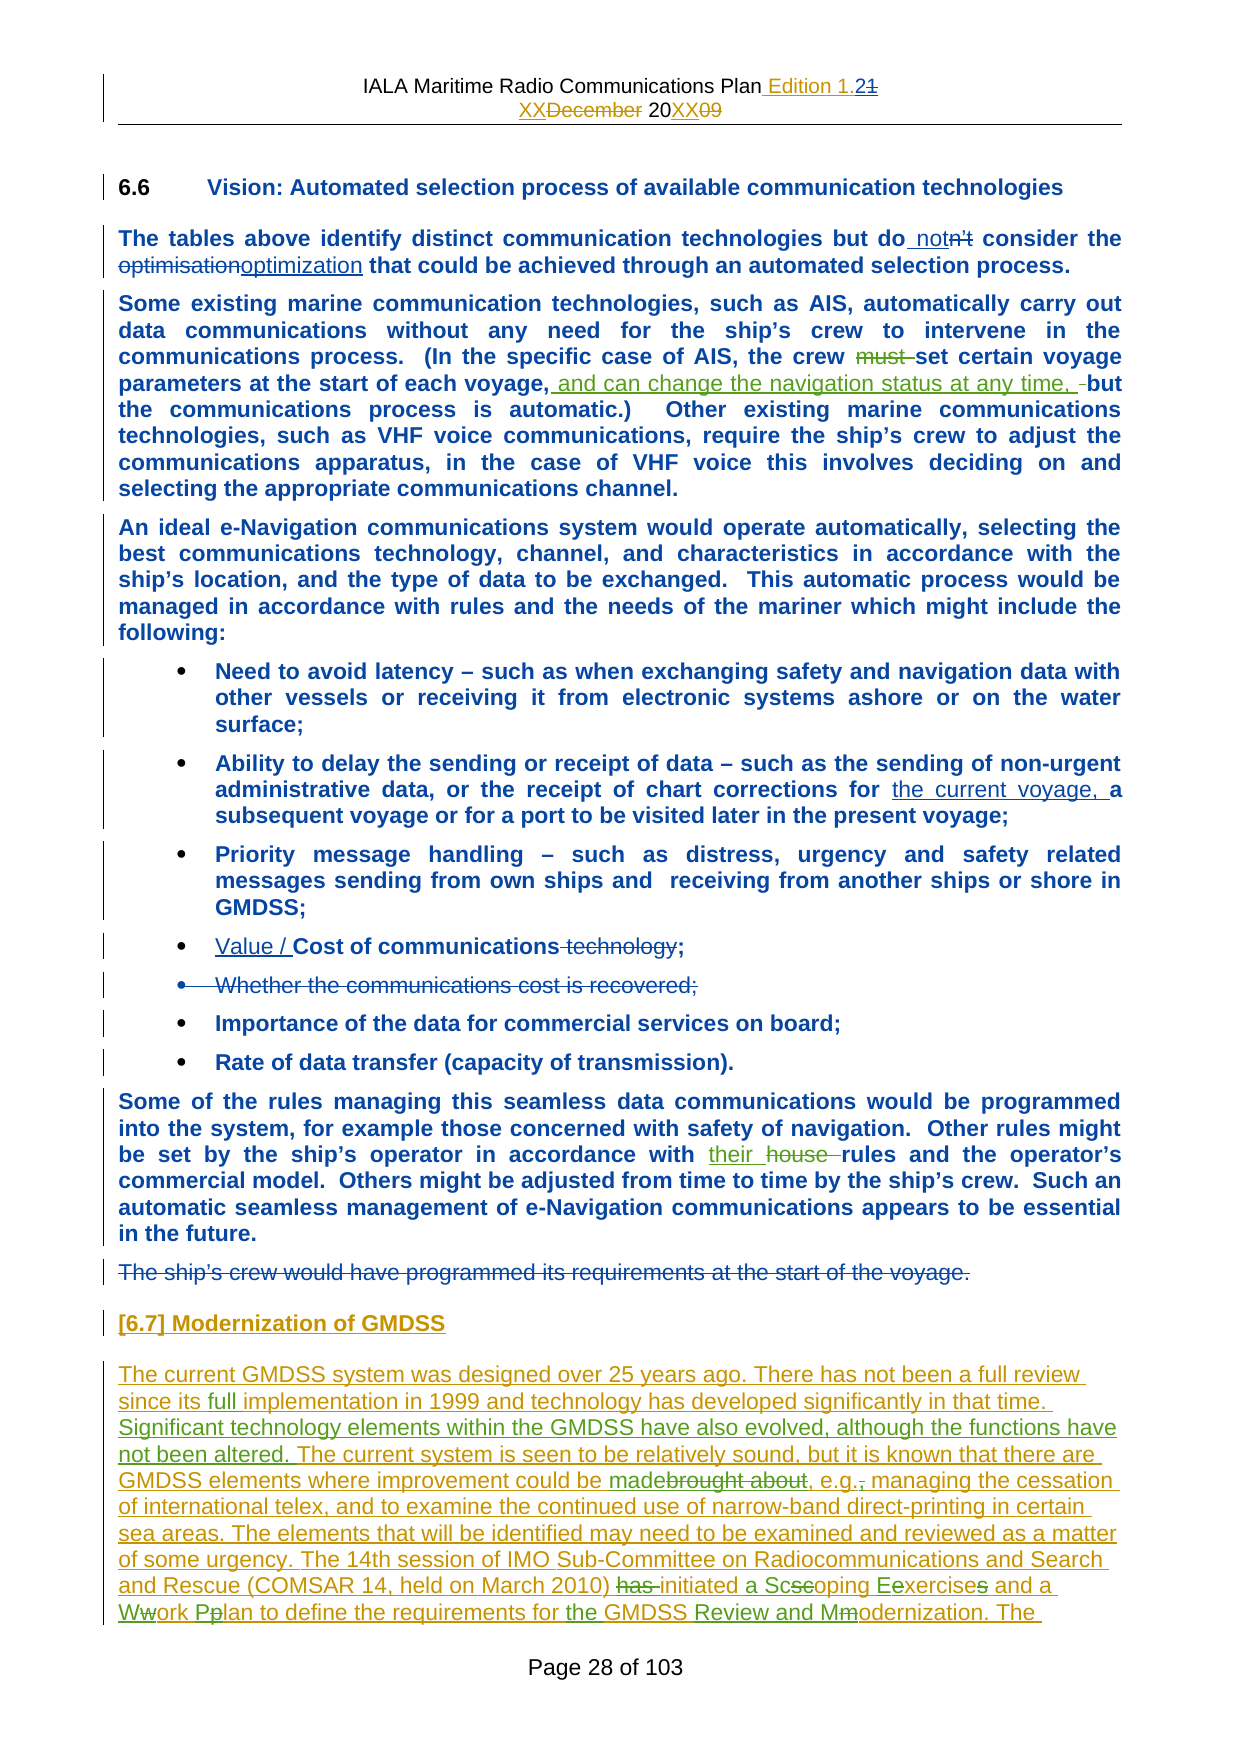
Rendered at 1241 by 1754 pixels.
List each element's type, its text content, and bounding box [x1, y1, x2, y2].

text An ideal e-Navigation communications system would operate automatically, selecting the best communications technology, channel, and characteristics in accordance with the ship’s location, and the type of data to be exchanged. This automatic process would be managed in accordance with rules and the needs of the mariner which might include the following: [118, 514, 1122, 646]
text Rate of data transfer (capacity of transmission). [177, 1049, 1122, 1076]
text Need to avoid latency – such as when exchanging safety and navigation data with other vessels or receiving it from electronic systems ashore or on the water surface; [177, 658, 1122, 737]
text Priority message handling – such as distress, urgency and safety related messages sending from own ships and receiving from another ships or shore in GMDSS; [177, 841, 1122, 920]
text Importance of the data for commercial services on board; [177, 1010, 1122, 1037]
text Some existing marine communication technologies, such as AIS, automatically carry out data communications without any need for the ship’s crew to intervene in the communications process. (In the specific case of AIS, the crew set certain voyage parameters at the start of each voyage,but the communications process is automatic.) Other existing marine communications technologies, such as VHF voice communications, require the ship’s crew to adjust the communications apparatus, in the case of VHF voice this involves deciding on and selecting the appropriate communications channel. [118, 290, 1122, 501]
subtitle Vision: Automated selection process of available communication technologies [118, 174, 1122, 200]
text Ability to delay the sending or receipt of data – such as the sending of non-urgent administrative data, or the receipt of chart corrections for a subsequent voyage or for a port to be visited later in the present voyage; [177, 749, 1122, 829]
text The tables above identify distinct communication technologies but do consider the that could be achieved through an automated selection process. [118, 225, 1122, 278]
text Some of the rules managing this seamless data communications would be programmed into the system, for example those concerned with safety of navigation. Other rules might be set by the ship’s operator in accordance with rules and the operator’s commercial model. Others might be adjusted from time to time by the ship’s crew. Such an automatic seamless management of e-Navigation communications appears to be essential in the future. [118, 1088, 1122, 1246]
text Cost of communications; [177, 933, 1122, 959]
